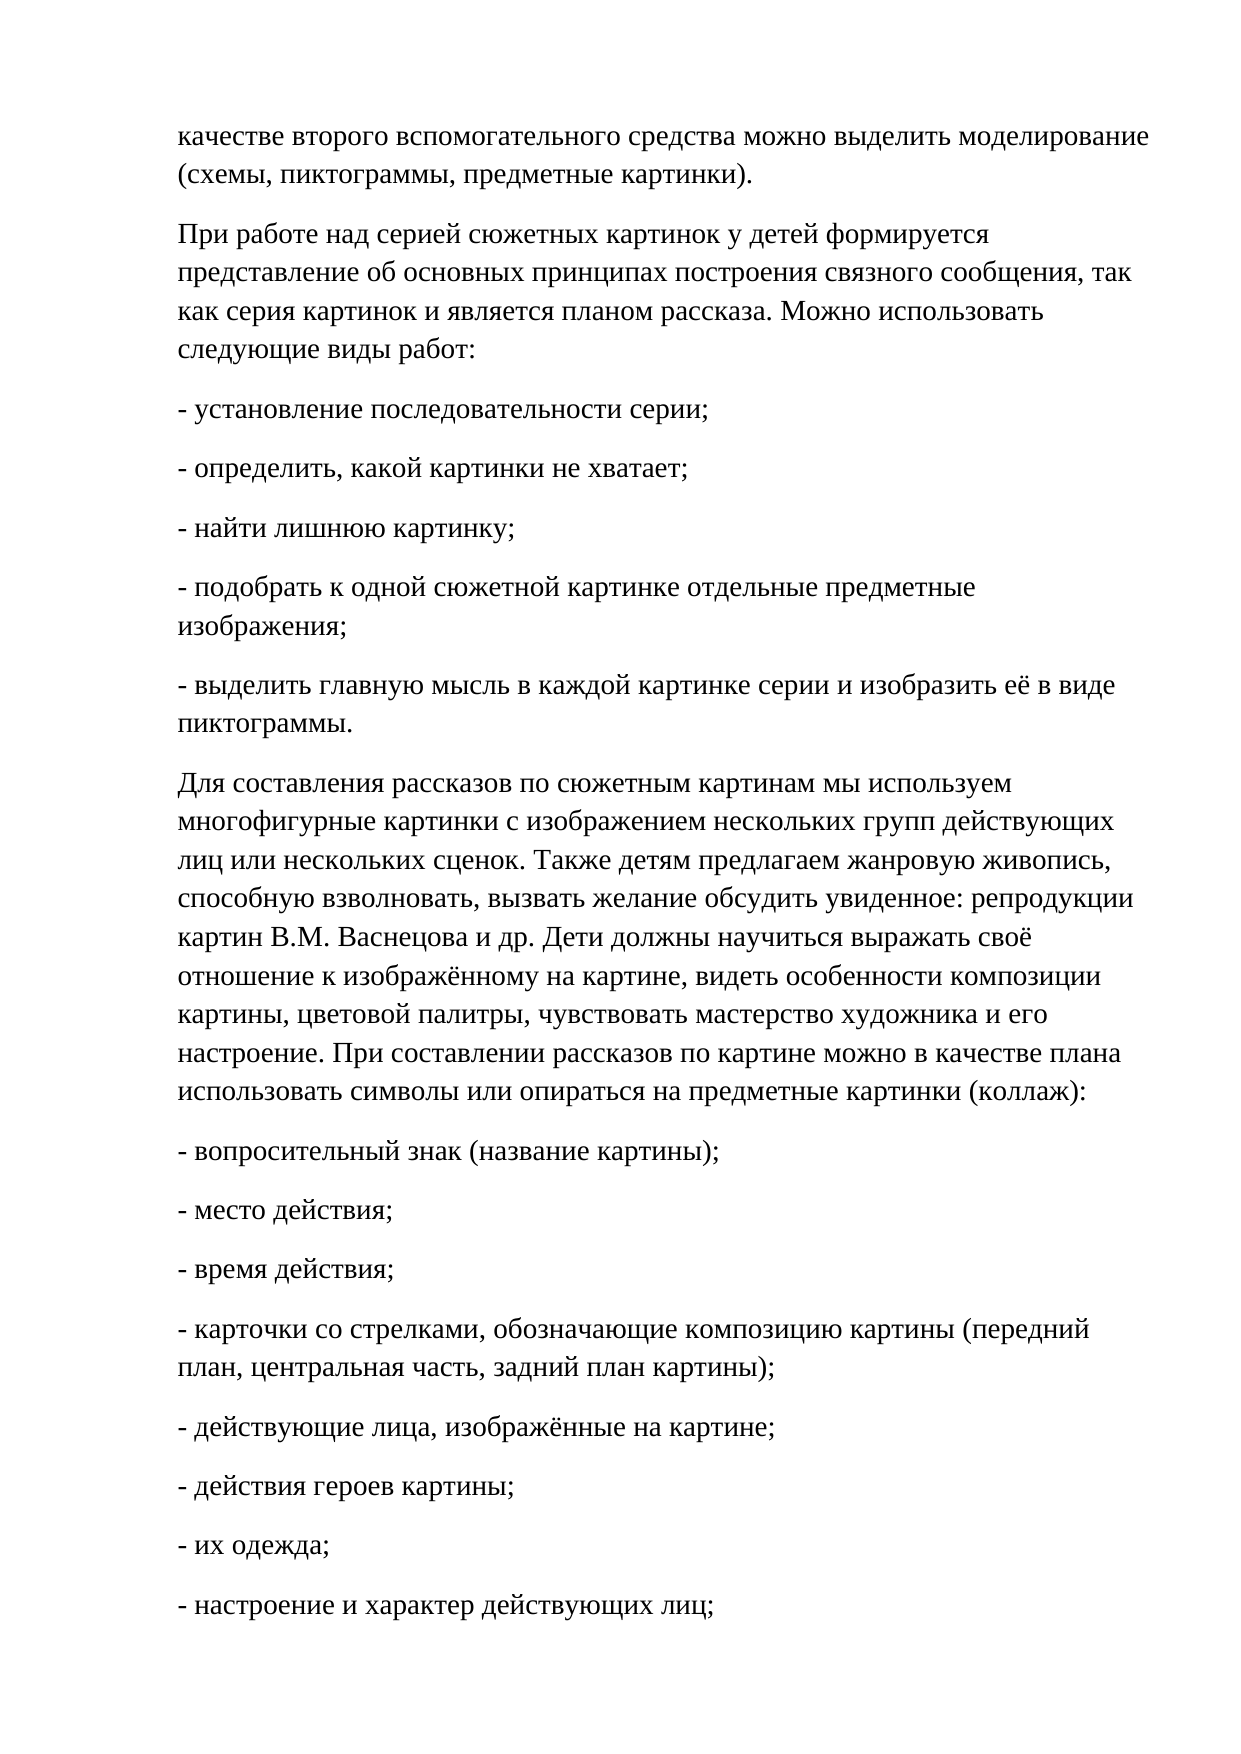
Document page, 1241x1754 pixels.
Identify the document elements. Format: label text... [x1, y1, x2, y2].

text - их одежда; [177, 1527, 1152, 1561]
text - определить, какой картинки не хватает; [177, 450, 1152, 484]
text - установление последовательности серии; [177, 391, 1152, 424]
text - найти лишнюю картинку; [177, 510, 1152, 543]
text - подобрать к одной сюжетной картинке отдельные предметные изображения; [177, 569, 1152, 641]
text - время действия; [177, 1251, 1152, 1285]
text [177, 118, 1152, 190]
text - карточки со стрелками, обозначающие композицию картины (передний план, центральная часть, задний план картины); [177, 1311, 1152, 1383]
text - настроение и характер действующих лиц; [177, 1587, 1152, 1620]
text - вопросительный знак (название картины); [177, 1133, 1152, 1166]
text - действующие лица, изображённые на картине; [177, 1409, 1152, 1442]
text - выделить главную мысль в каждой картинке серии и изобразить её в виде пиктограммы. [177, 667, 1152, 739]
text Для составления рассказов по сюжетным картинам мы используем многофигурные картинки с изображением нескольких групп действующих лиц или нескольких сценок. Также детям предлагаем жанровую живопись, способную взволновать, вызвать желание обсудить увиденное: репродукции картин В.М. Васнецова и др. Дети должны научиться выражать своё отношение к изображённому на картине, видеть особенности композиции картины, цветовой палитры, чувствовать мастерство художника и его настроение. При составлении рассказов по картине можно в качестве плана использовать символы или опираться на предметные картинки (коллаж): [177, 765, 1152, 1107]
text При работе над серией сюжетных картинок у детей формируется представление об основных принципах построения связного сообщения, так как серия картинок и является планом рассказа. Можно использовать следующие виды работ: [177, 216, 1152, 365]
text - место действия; [177, 1192, 1152, 1226]
text - действия героев картины; [177, 1468, 1152, 1502]
